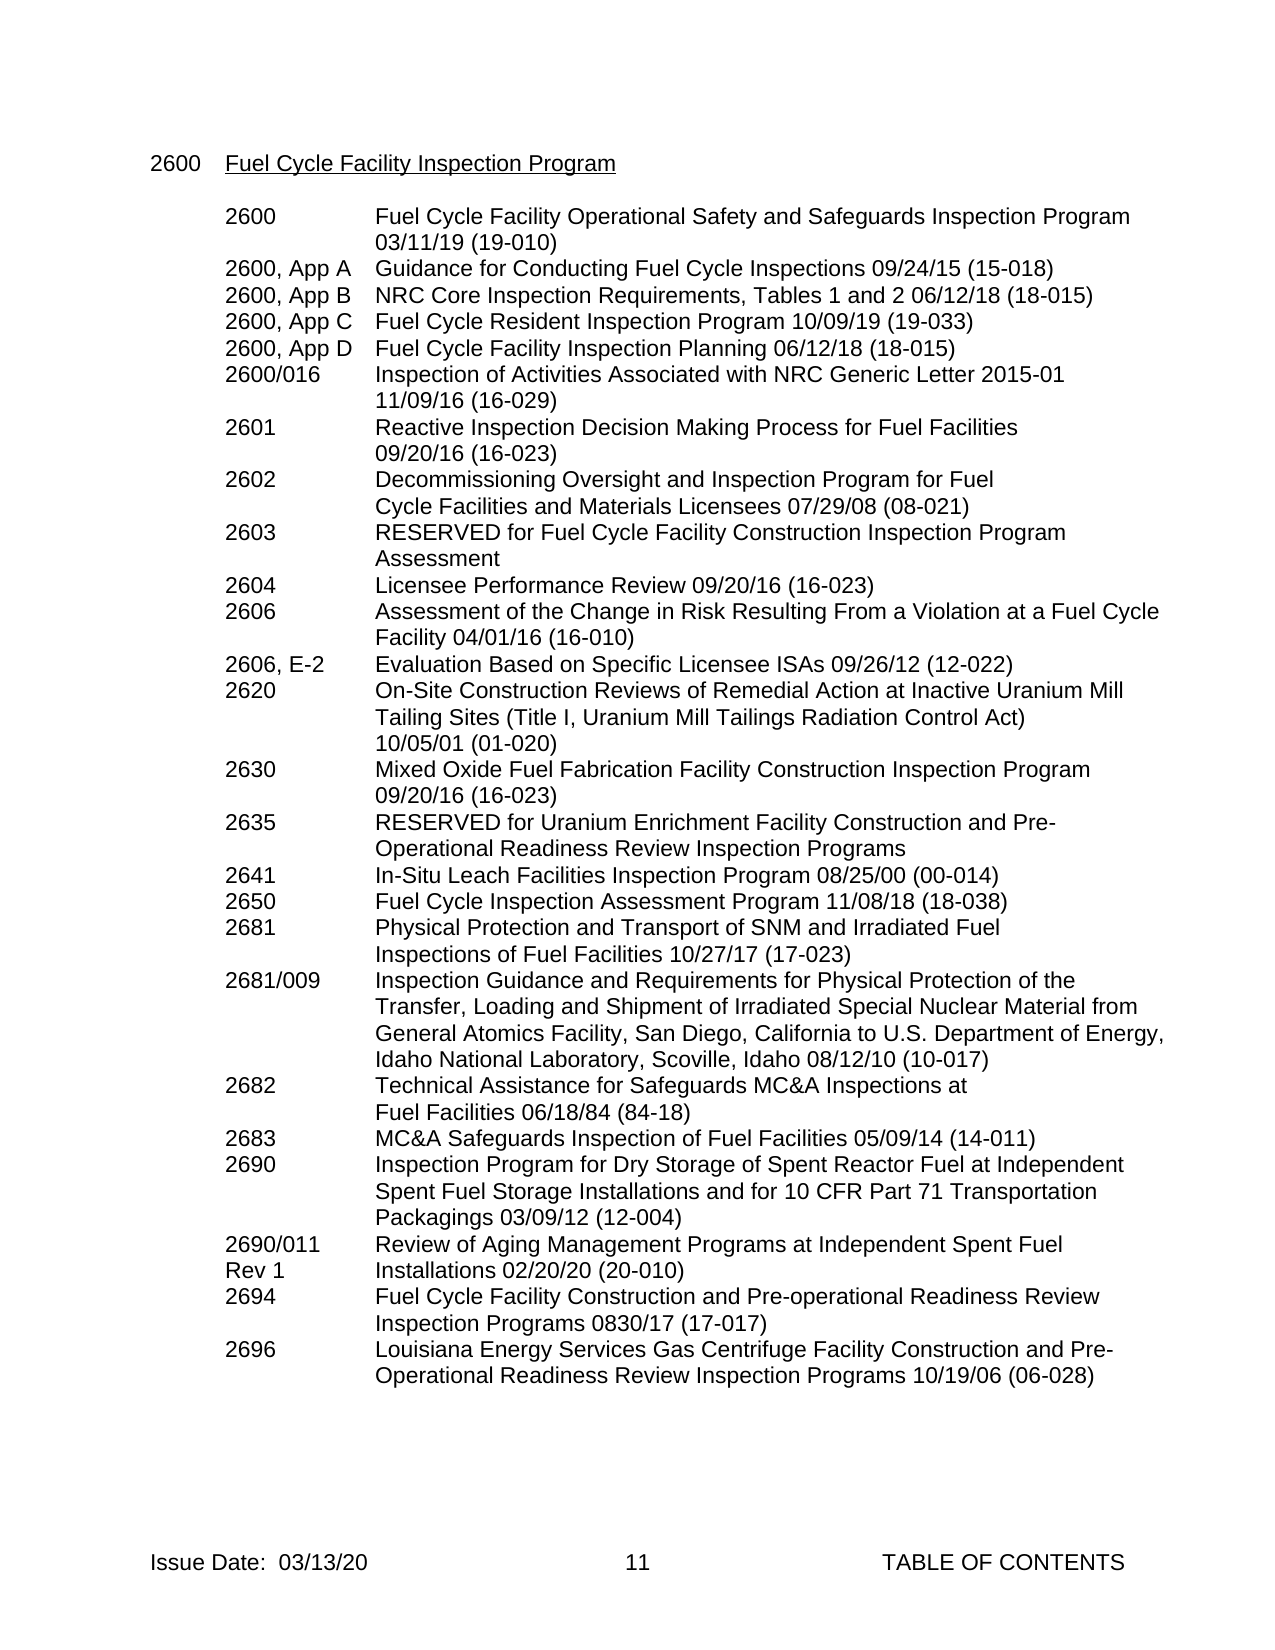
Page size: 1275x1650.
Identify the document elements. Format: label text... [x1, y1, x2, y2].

text 2690/011 Review of Aging Management Programs at Independent Spent Fuel [150, 1231, 1172, 1257]
list 09/20/16 (16-023) [225, 440, 1172, 466]
text 2604 Licensee Performance Review 09/20/16 (16-023) [150, 572, 1172, 598]
text 2600 Fuel Cycle Facility Inspection Program [150, 150, 1172, 176]
text 2630 Mixed Oxide Fuel Fabrication Facility Construction Inspection Program 09/20/16 (16-023) [150, 756, 1172, 809]
text Cycle Facilities and Materials Licensees 07/29/08 (08-021) [150, 493, 1172, 519]
text 2620 On-Site Construction Reviews of Remedial Action at Inactive Uranium Mill Tailing Sites (Title I, Uranium Mill Tailings Radiation Control Act) [150, 677, 1172, 730]
text 2641 In-Situ Leach Facilities Inspection Program 08/25/00 (00-014) [150, 862, 1172, 888]
text Rev 1 Installations 02/20/20 (20-010) [150, 1257, 1172, 1283]
text 2683 MC&A Safeguards Inspection of Fuel Facilities 05/09/14 (14-011) [150, 1125, 1172, 1151]
list 2601 Reactive Inspection Decision Making Process for Fuel Facilities [225, 413, 1172, 440]
text 2606, E-2 Evaluation Based on Specific Licensee ISAs 09/26/12 (12-022) [150, 651, 1172, 677]
text 2650 Fuel Cycle Inspection Assessment Program 11/08/18 (18-038) [150, 888, 1172, 914]
text 2603 RESERVED for Fuel Cycle Facility Construction Inspection Program Assessment [150, 519, 1172, 572]
text 2681/009 Inspection Guidance and Requirements for Physical Protection of the Transfer, Loading and Shipment of Irradiated Special Nuclear Material from General Atomics Facility, San Diego, California to U.S. Department of Energy, Idaho National Laboratory, Scoville, Idaho 08/12/10 (10-017) [150, 967, 1172, 1072]
text Fuel Facilities 06/18/84 (84-18) [150, 1099, 1172, 1125]
text 2696 Louisiana Energy Services Gas Centrifuge Facility Construction and Pre- Operational Readiness Review Inspection Programs 10/19/06 (06-028) [150, 1336, 1172, 1389]
text 2600, App A Guidance for Conducting Fuel Cycle Inspections 09/24/15 (15-018) [150, 255, 1172, 282]
text 2606 Assessment of the Change in Risk Resulting From a Violation at a Fuel Cycle Facility 04/01/16 (16-010) [150, 598, 1172, 651]
text 2690 Inspection Program for Dry Storage of Spent Reactor Fuel at Independent Spent Fuel Storage Installations and for 10 CFR Part 71 Transportation Packagings 03/09/12 (12-004) [150, 1151, 1172, 1231]
text 2600/016 Inspection of Activities Associated with NRC Generic Letter 2015-01 [150, 361, 1172, 387]
text 2635 RESERVED for Uranium Enrichment Facility Construction and Pre-Operational Readiness Review Inspection Programs [225, 809, 1172, 862]
text 2600, App C Fuel Cycle Resident Inspection Program 10/09/19 (19-033) [150, 308, 1172, 334]
text 2600, App B NRC Core Inspection Requirements, Tables 1 and 2 06/12/18 (18-015) [150, 282, 1172, 308]
text 2600, App D Fuel Cycle Facility Inspection Planning 06/12/18 (18-015) [150, 334, 1172, 361]
text 10/05/01 (01-020) [150, 730, 1172, 756]
text 2694 Fuel Cycle Facility Construction and Pre-operational Readiness Review Inspection Programs 0830/17 (17-017) [150, 1283, 1172, 1336]
text 2681 Physical Protection and Transport of SNM and Irradiated Fuel [150, 914, 1172, 941]
text 11/09/16 (16-029) [150, 387, 1172, 413]
text 2682 Technical Assistance for Safeguards MC&A Inspections at [150, 1072, 1172, 1099]
text 2600 Fuel Cycle Facility Operational Safety and Safeguards Inspection Program 03/11/19 (19-010) [150, 203, 1172, 255]
text Inspections of Fuel Facilities 10/27/17 (17-023) [150, 941, 1172, 967]
list 2602 Decommissioning Oversight and Inspection Program for Fuel [225, 466, 1172, 493]
